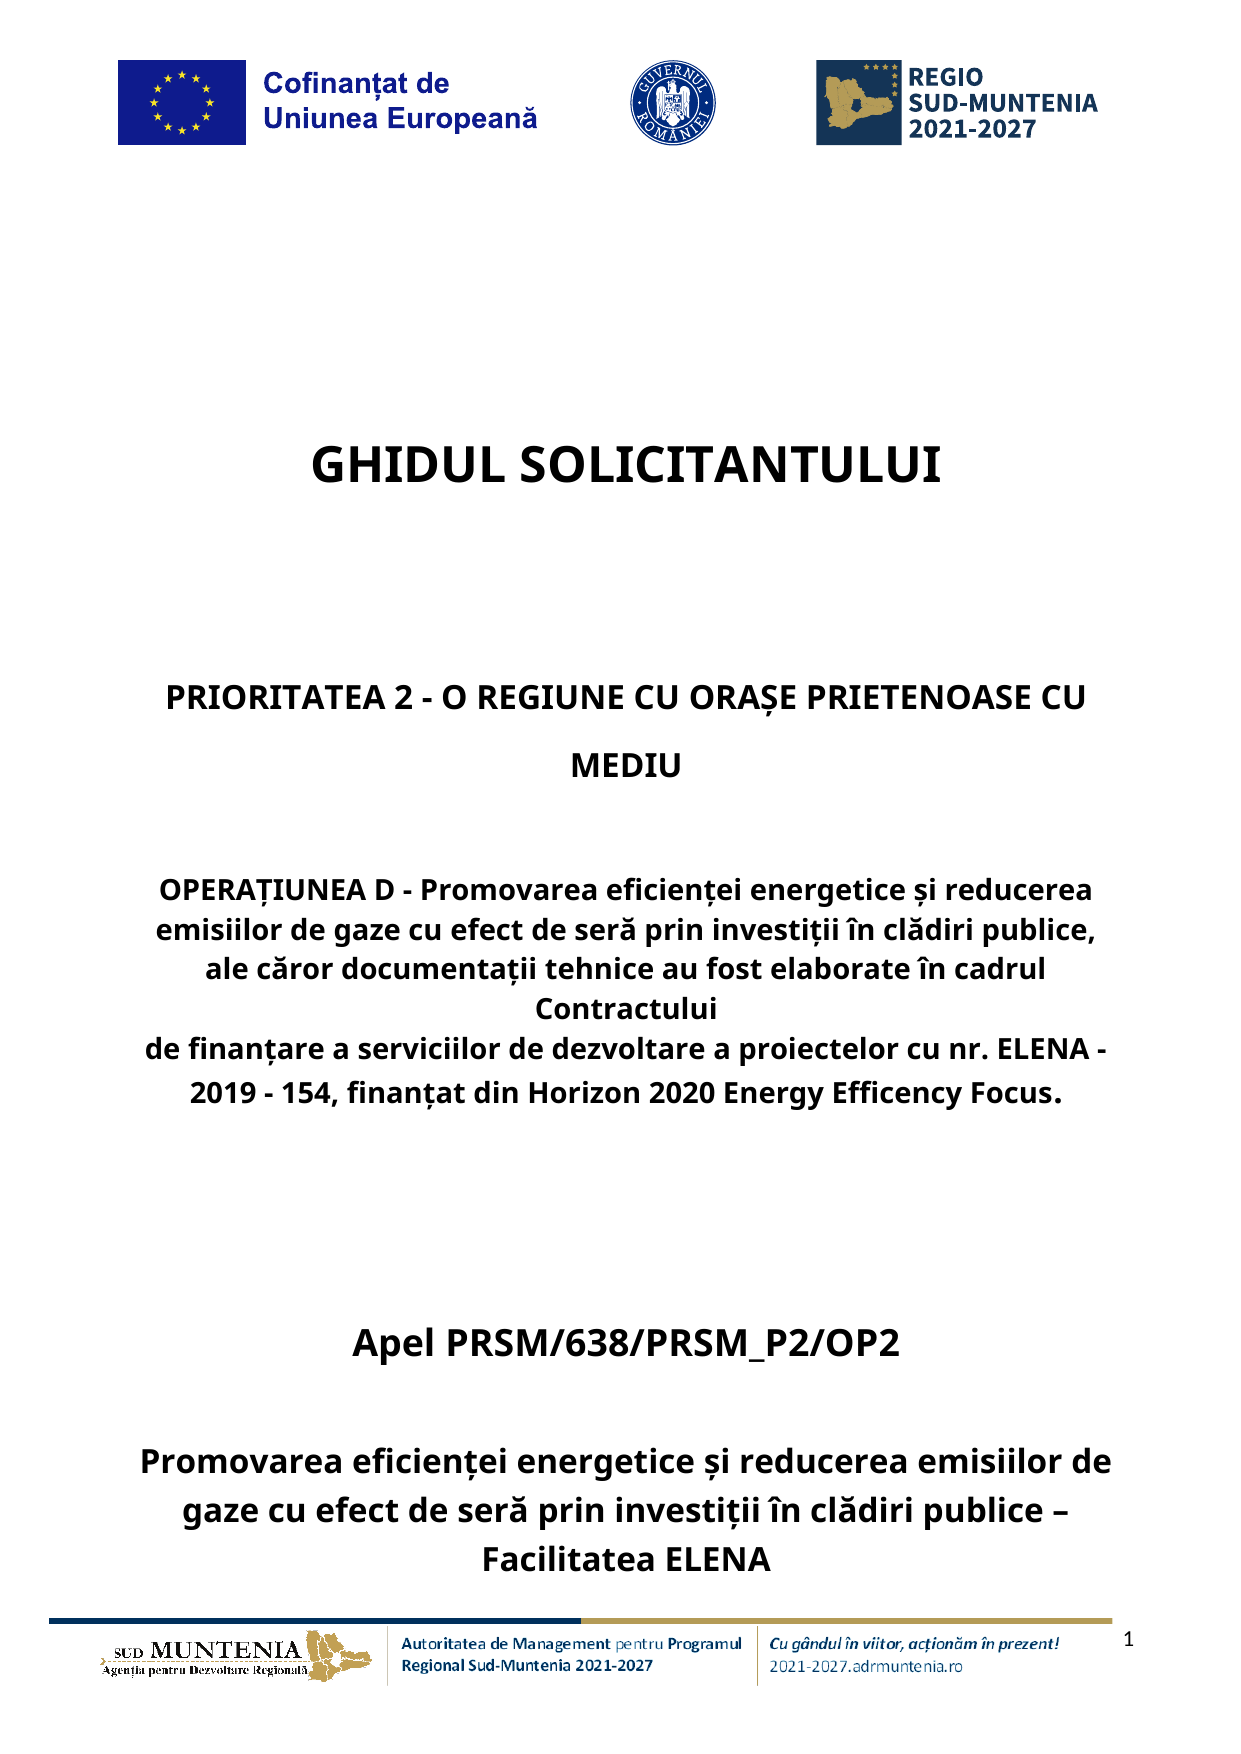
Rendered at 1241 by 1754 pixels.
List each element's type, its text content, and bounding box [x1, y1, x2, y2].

text GHIDUL SOLICITANTULUI [118, 429, 1134, 497]
text de finanțare a serviciilor de dezvoltare a proiectelor cu nr. ELENA - 2019 - 154, finanțat din Horizon 2020 Energy Efficency Focus. [118, 1028, 1134, 1113]
text ale căror documentații tehnice au fost elaborate în cadrul Contractului [118, 948, 1134, 1028]
text PRIORITATEA 2 - O REGIUNE CU ORAȘE PRIETENOASE CU MEDIU [118, 673, 1134, 787]
text OPERAȚIUNEA D - Promovarea eficienței energetice și reducerea emisiilor de gaze cu efect de seră prin investiții în clădiri publice, [118, 869, 1134, 948]
text Apel PRSM/638/PRSM_P2/OP2 [118, 1316, 1134, 1367]
text Promovarea eficienței energetice și reducerea emisiilor de gaze cu efect de seră prin investiții în clădiri publice – Facilitatea ELENA [118, 1438, 1134, 1582]
picture [49, 1618, 1113, 1686]
